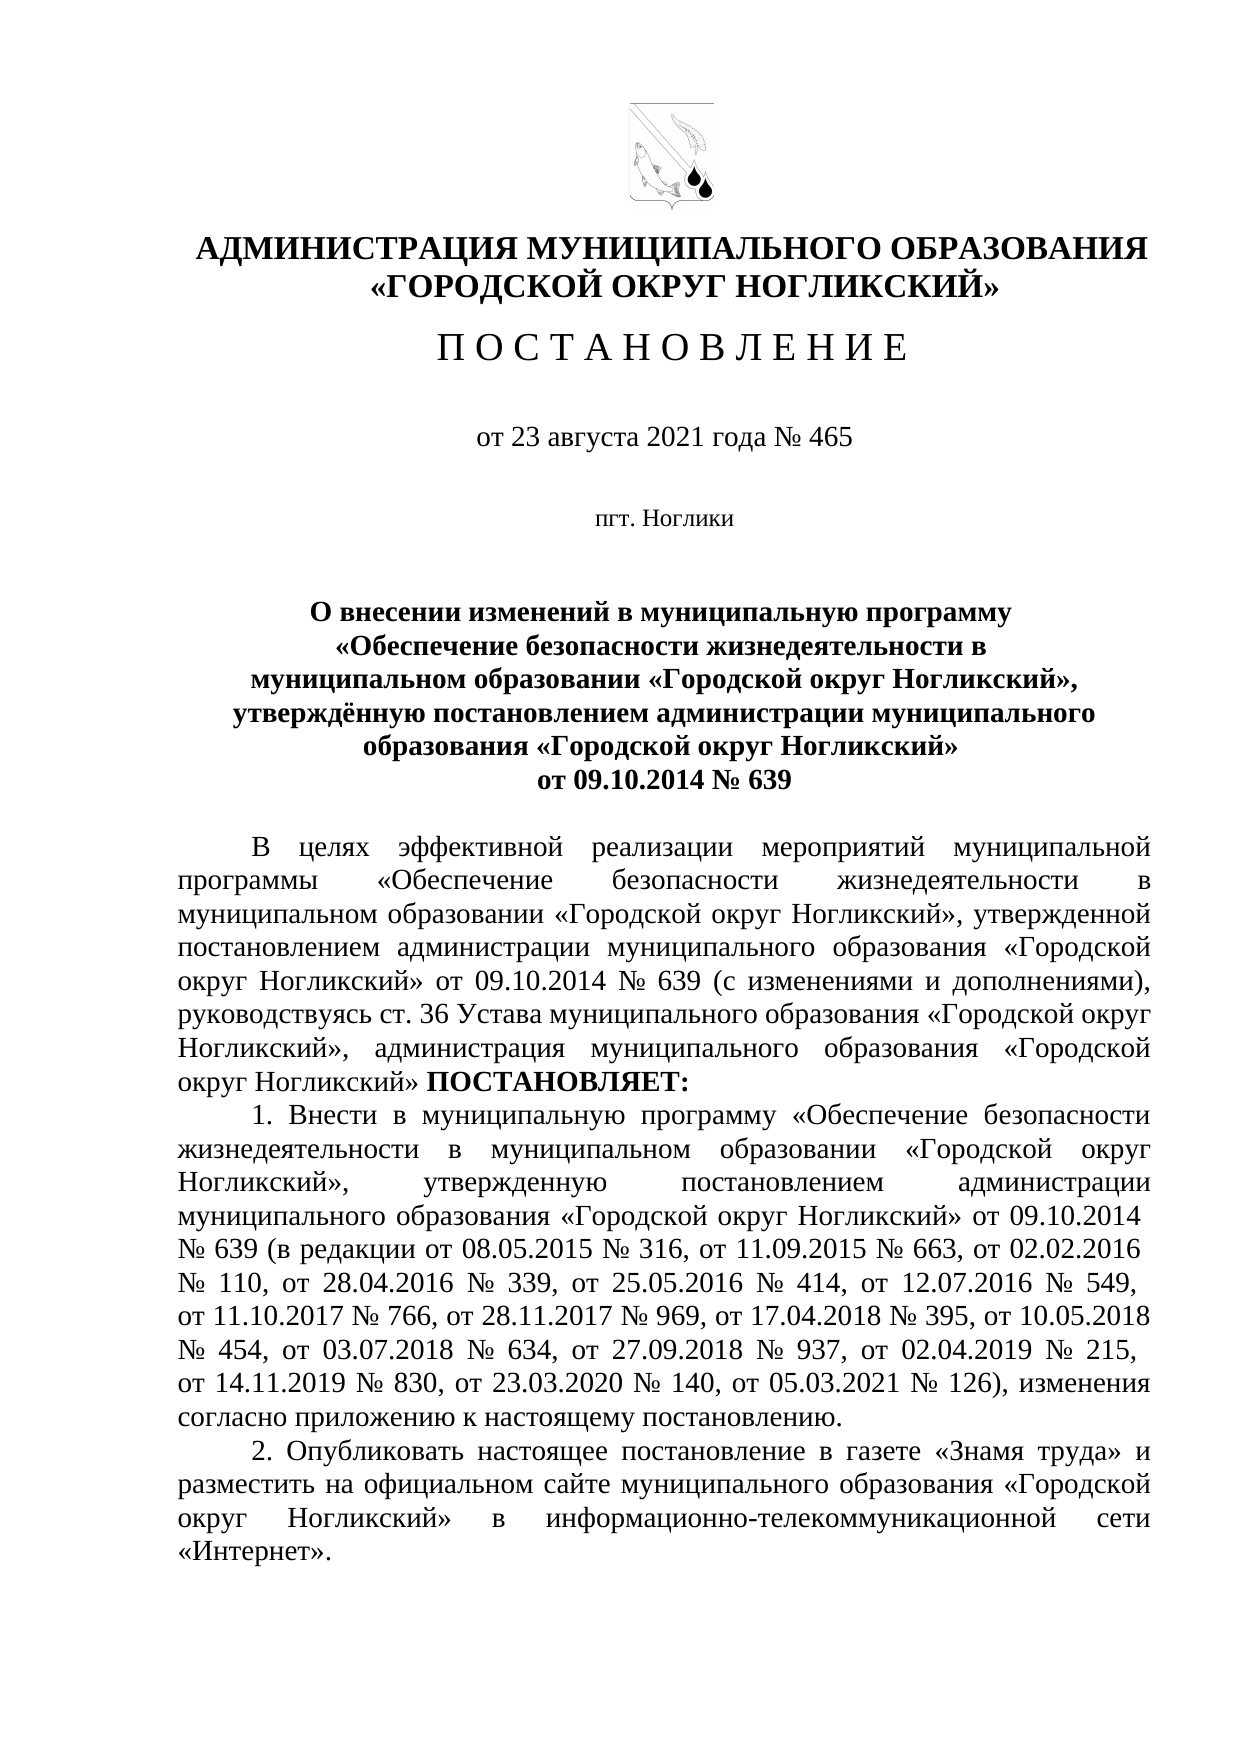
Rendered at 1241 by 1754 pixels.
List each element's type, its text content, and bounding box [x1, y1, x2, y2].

text О внесении изменений в муниципальную программу «Обеспечение безопасности жизнедеятельности в муниципальном образовании «Городской округ Ногликский», утверждённую постановлением администрации муниципального образования «Городской округ Ногликский» от 09.10.2014 № 639 [177, 594, 1152, 795]
text 2. Опубликовать настоящее постановление в газете «Знамя труда» и разместить на официальном сайте муниципального образования «Городской округ Ногликский» в информационно-телекоммуникационной сети «Интернет». [177, 1433, 1152, 1567]
table_header АДМИНИСТРАЦИЯ МУНИЦИПАЛЬНОГО ОБРАЗОВАНИЯ «ГОРОДСКОЙ ОКРУГ НОГЛИКСКИЙ» П О С Т А Н О В Л Е Н И Е [177, 104, 1167, 369]
text пгт. Ноглики [177, 503, 1152, 532]
text 1. Внести в муниципальную программу «Обеспечение безопасности жизнедеятельности в муниципальном образовании «Городской округ Ногликский», утвержденную постановлением администрации муниципального образования «Городской округ Ногликский» от 09.10.2014 № 639 (в редакции от 08.05.2015 № 316, от 11.09.2015 № 663, от 02.02.2016 № 110, от 28.04.2016 № 339, от 25.05.2016 № 414, от 12.07.2016 № 549, от 11.10.2017 № 766, от 28.11.2017 № 969, от 17.04.2018 № 395, от 10.05.2018 № 454, от 03.07.2018 № 634, от 27.09.2018 № 937, от 02.04.2019 № 215, от 14.11.2019 № 830, от 23.03.2020 № 140, от 05.03.2021 № 126), изменения согласно приложению к настоящему постановлению. [177, 1097, 1152, 1433]
text В целях эффективной реализации мероприятий муниципальной программы «Обеспечение безопасности жизнедеятельности в муниципальном образовании «Городской округ Ногликский», утвержденной постановлением администрации муниципального образования «Городской округ Ногликский» от 09.10.2014 № 639 (с изменениями и дополнениями), руководствуясь ст. 36 Устава муниципального образования «Городской округ Ногликский», администрация муниципального образования «Городской округ Ногликский» ПОСТАНОВЛЯЕТ: [177, 829, 1152, 1097]
text от № [177, 419, 1152, 453]
picture [629, 103, 714, 210]
